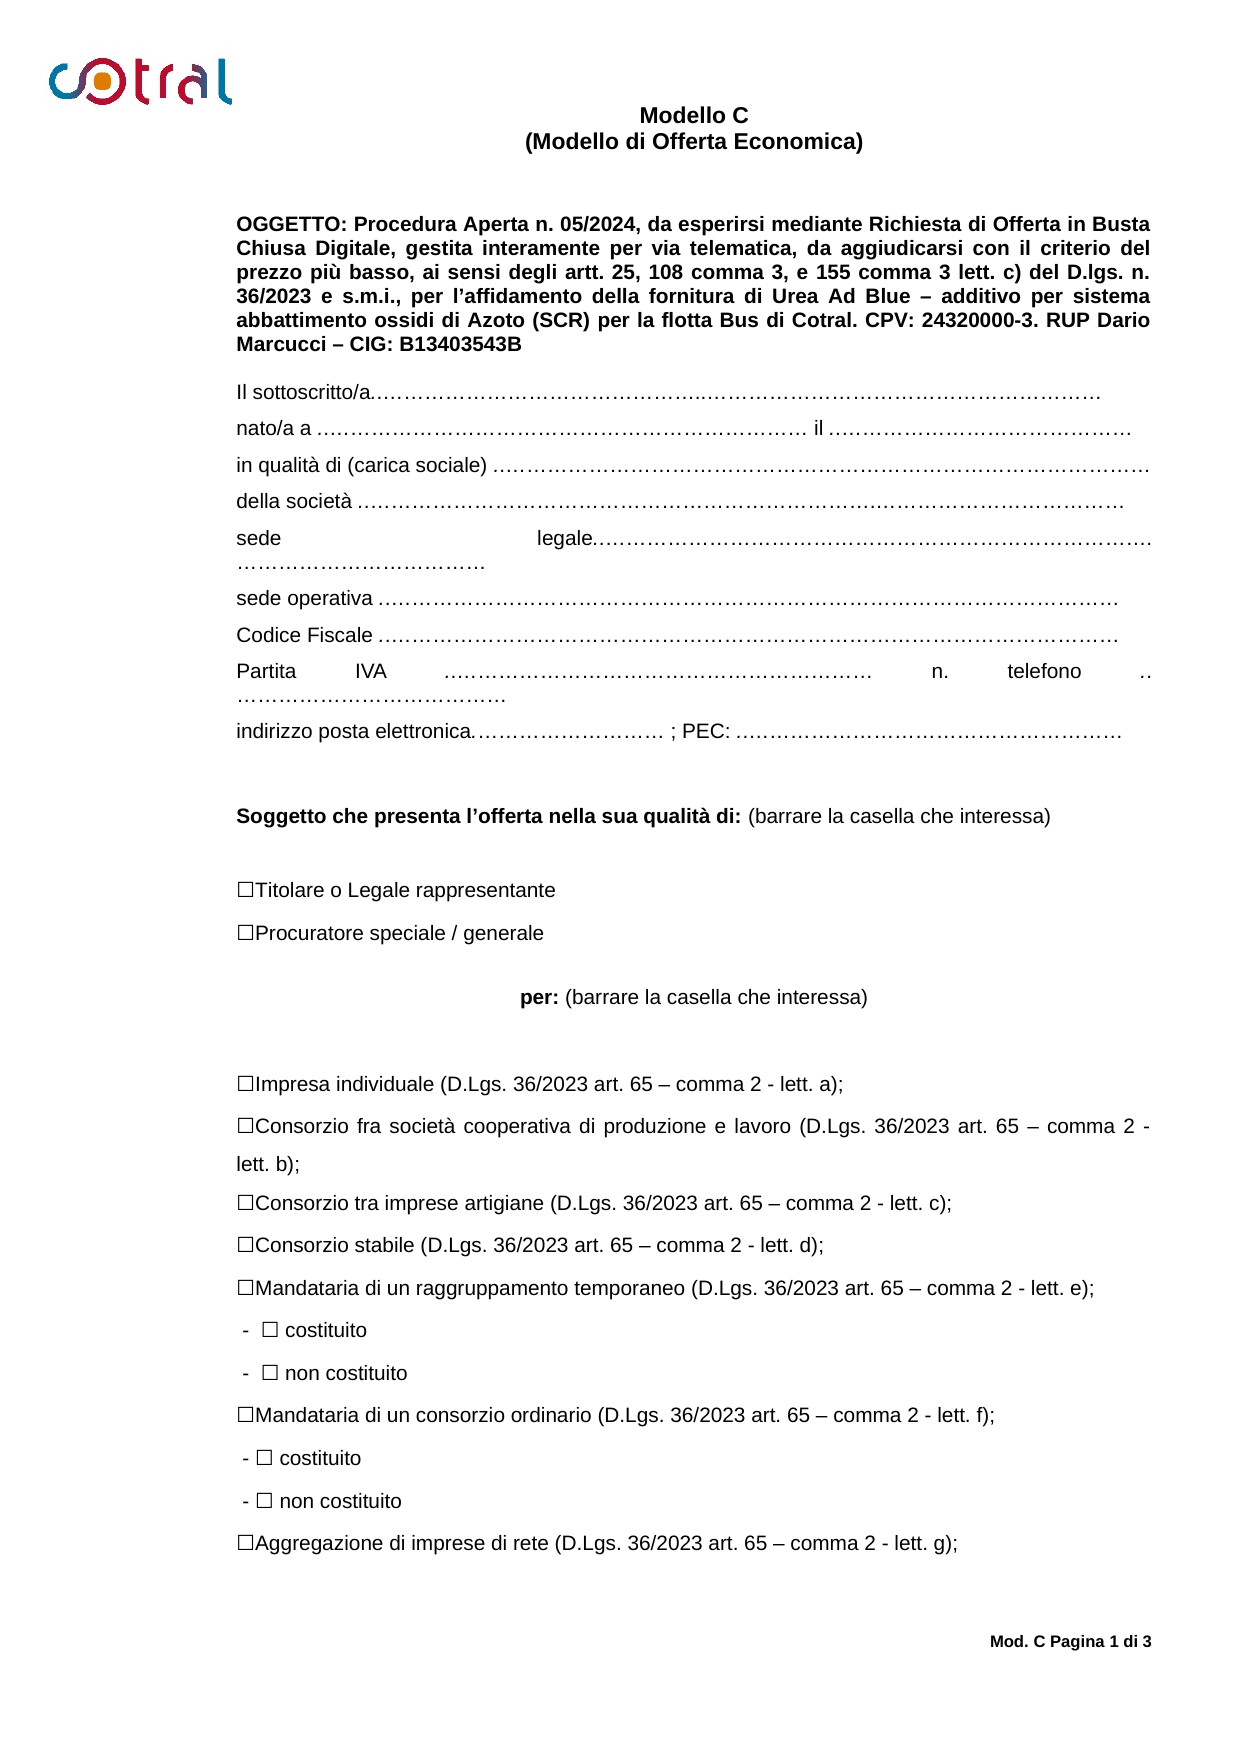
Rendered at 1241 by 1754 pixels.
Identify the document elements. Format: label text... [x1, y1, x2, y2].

text Consorzio fra società cooperativa di produzione e lavoro (D.Lgs. 36/2023 art. 65 – comma 2 - lett. b); [236, 1111, 1152, 1176]
text - non costituito [236, 1358, 1152, 1386]
text Procuratore speciale / generale [236, 918, 1152, 947]
text Mandataria di un raggruppamento temporaneo (D.Lgs. 36/2023 art. 65 – comma 2 - lett. e); [236, 1273, 1152, 1301]
text Consorzio stabile (D.Lgs. 36/2023 art. 65 – comma 2 - lett. d); [236, 1230, 1152, 1259]
text Soggetto che presenta l’offerta nella sua qualità di: (barrare la casella che interessa) [236, 804, 1152, 828]
text per: (barrare la casella che interessa) [236, 985, 1152, 1009]
text indirizzo posta elettronica. ; PEC: . [236, 719, 1152, 743]
text Impresa individuale (D.Lgs. 36/2023 art. 65 – comma 2 - lett. a); [236, 1069, 1152, 1097]
text Aggregazione di imprese di rete (D.Lgs. 36/2023 art. 65 – comma 2 - lett. g); [236, 1528, 1152, 1557]
text sede operativa . [236, 586, 1152, 610]
text Il sottoscritto/a. [236, 380, 1152, 404]
text sede legale. [236, 526, 1152, 573]
text - costituito [236, 1315, 1152, 1344]
text - non costituito [236, 1486, 1152, 1514]
text Codice Fiscale . [236, 622, 1152, 646]
text Consorzio tra imprese artigiane (D.Lgs. 36/2023 art. 65 – comma 2 - lett. c); [236, 1188, 1152, 1216]
picture [3, 4, 277, 158]
text Titolare o Legale rappresentante [236, 876, 1152, 904]
text nato/a a . il . [236, 416, 1152, 440]
text Partita IVA . n. telefono . [236, 659, 1152, 707]
text OGGETTO: Procedura Aperta n. 05/2024, da esperirsi mediante Richiesta di Offerta in Busta Chiusa Digitale, gestita interamente per via telematica, da aggiudicarsi con il criterio del prezzo più basso, ai sensi degli artt. 25, 108 comma 3, e 155 comma 3 lett. c) del D.lgs. n. 36/2023 e s.m.i., per l’affidamento della fornitura di Urea Ad Blue – additivo per sistema abbattimento ossidi di Azoto (SCR) per la flotta Bus di Cotral. CPV: 24320000-3. RUP Dario Marcucci – CIG: B13403543B [236, 212, 1152, 356]
text - costituito [236, 1443, 1152, 1472]
text Mandataria di un consorzio ordinario (D.Lgs. 36/2023 art. 65 – comma 2 - lett. f); [236, 1401, 1152, 1429]
text della società . [236, 489, 1152, 513]
text in qualità di (carica sociale) . [236, 453, 1152, 477]
